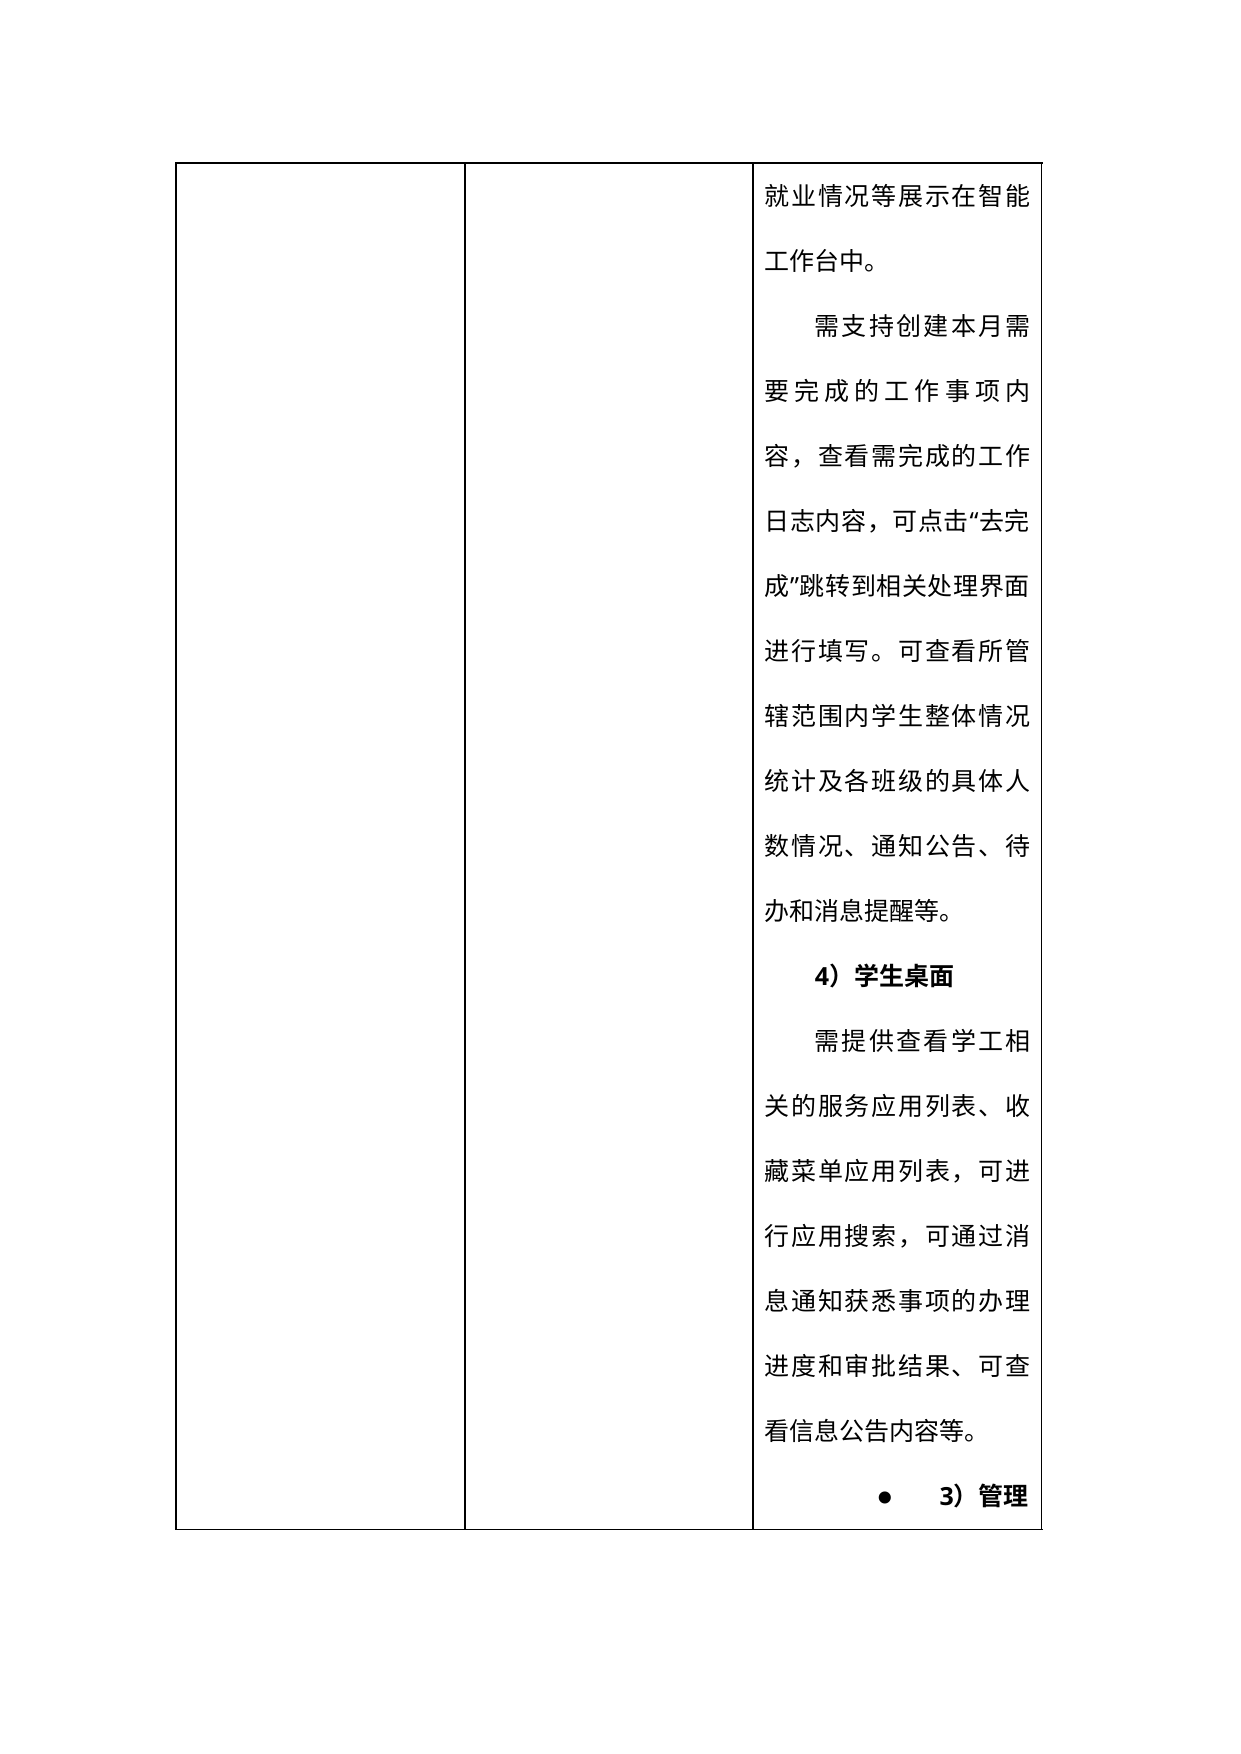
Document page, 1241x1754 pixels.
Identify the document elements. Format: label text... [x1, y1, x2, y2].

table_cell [754, 164, 1041, 1528]
table_cell [466, 164, 752, 1528]
table_cell 2 [177, 164, 464, 1528]
